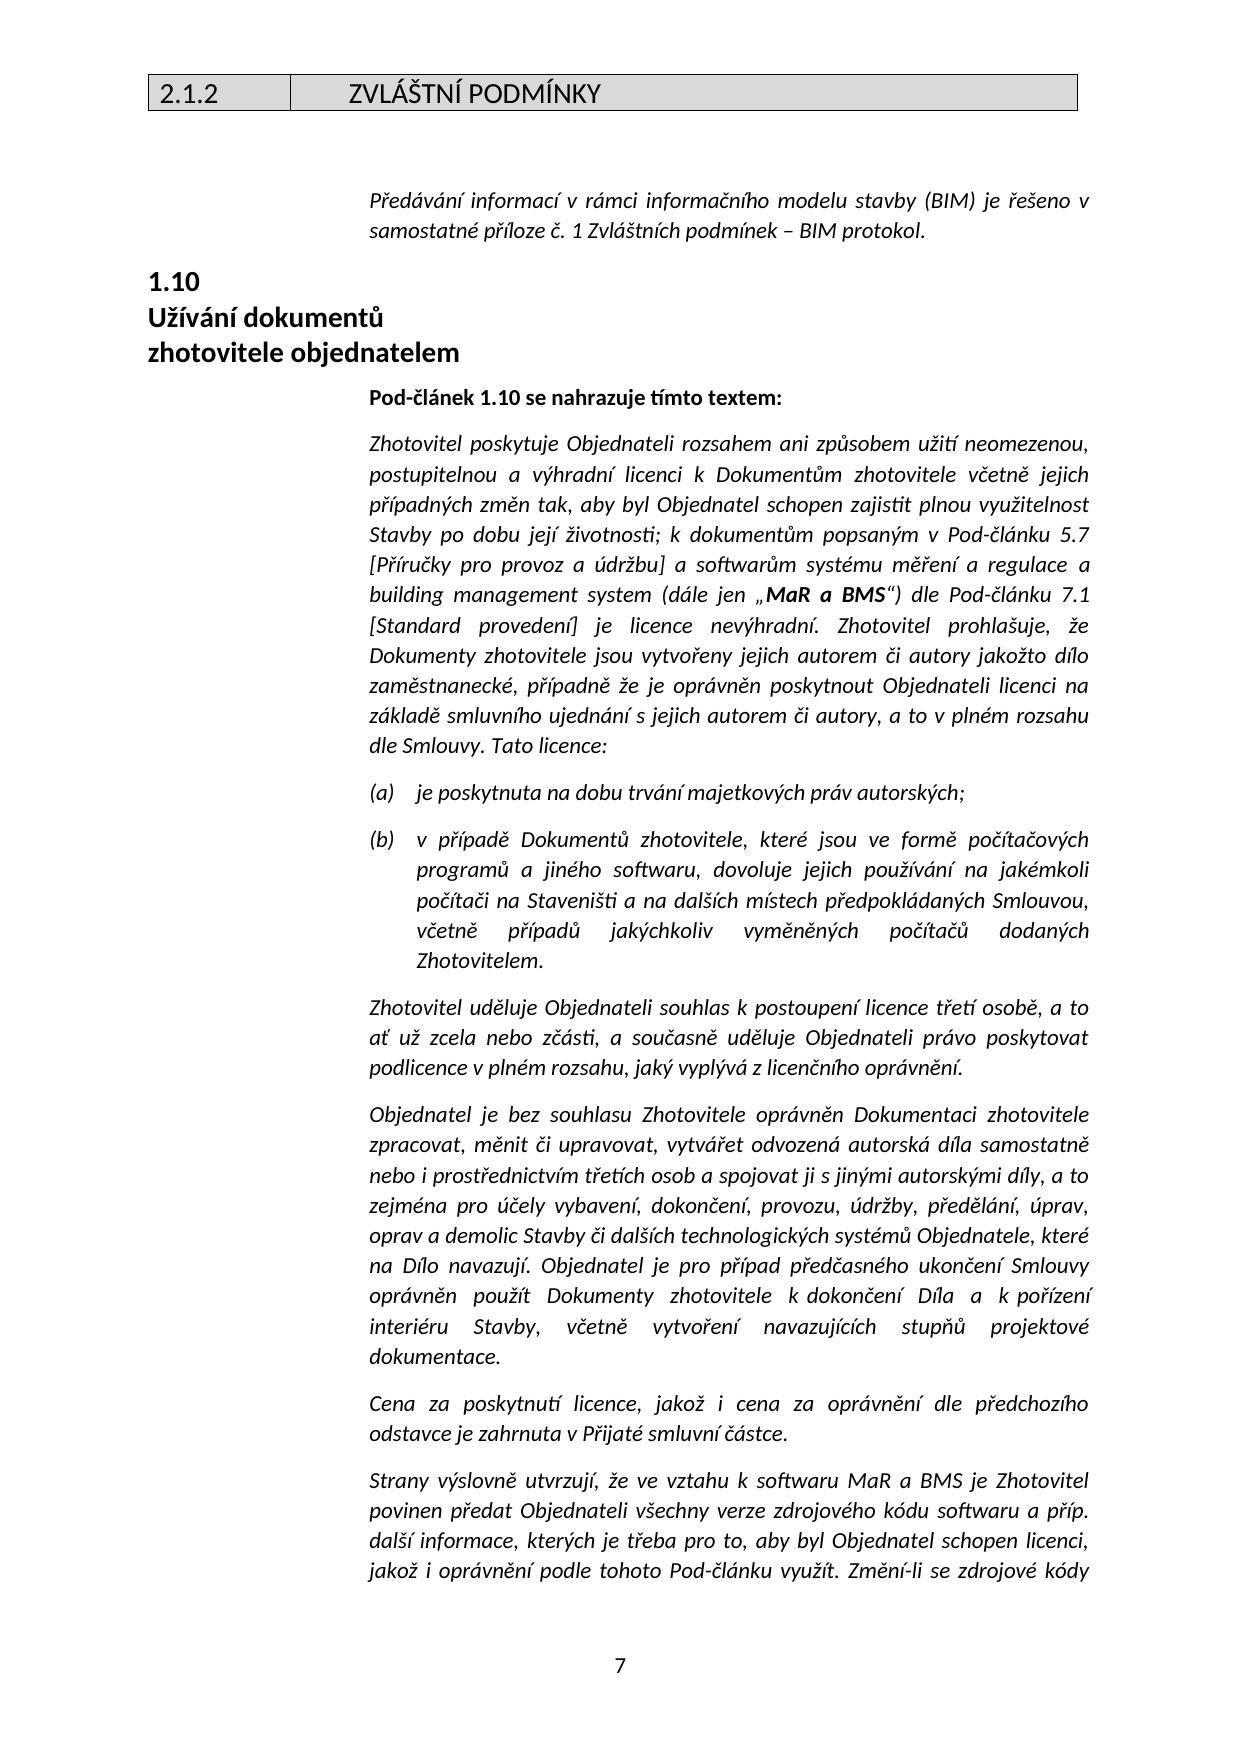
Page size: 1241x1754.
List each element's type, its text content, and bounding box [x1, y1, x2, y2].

text Zhotovitel poskytuje Objednateli rozsahem ani způsobem užití neomezenou, postupitelnou a výhradní licenci k Dokumentům zhotovitele včetně jejich případných změn tak, aby byl Objednatel schopen zajistit plnou využitelnost Stavby po dobu její životnosti; k dokumentům popsaným v Pod-článku 5.7 [Příručky pro provoz a údržbu] a softwarům systému měření a regulace a building management system (dále jen „MaR a BMS“) dle Pod-článku 7.1 [Standard provedení] je licence nevýhradní. Zhotovitel prohlašuje, že Dokumenty zhotovitele jsou vytvořeny jejich autorem či autory jakožto dílo zaměstnanecké, případně že je oprávněn poskytnout Objednateli licenci na základě smluvního ujednání s jejich autorem či autory, a to v plném rozsahu dle Smlouvy. Tato licence: [369, 429, 1093, 760]
text Užívání dokumentů [148, 299, 1093, 334]
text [369, 1466, 1093, 1585]
text Objednatel je bez souhlasu Zhotovitele oprávněn Dokumentaci zhotovitele zpracovat, měnit či upravovat, vytvářet odvozená autorská díla samostatně nebo i prostřednictvím třetích osob a spojovat ji s jinými autorskými díly, a to zejména pro účely vybavení, dokončení, provozu, údržby, předělání, úprav, oprav a demolic Stavby či dalších technologických systémů Objednatele, které na Dílo navazují. Objednatel je pro případ předčasného ukončení Smlouvy oprávněn použít Dokumenty zhotovitele k dokončení Díla a k pořízení interiéru Stavby, včetně vytvoření navazujících stupňů projektové dokumentace. [369, 1100, 1093, 1370]
text Pod-článek 1.10 se nahrazuje tímto textem: [369, 383, 1093, 411]
text Cena za poskytnutí licence, jakož i cena za oprávnění dle předchozího odstavce je zahrnuta v Přijaté smluvní částce. [369, 1389, 1093, 1447]
list je poskytnuta na dobu trvání majetkových práv autorských; [369, 778, 1093, 807]
text Zhotovitel uděluje Objednateli souhlas k postoupení licence třetí osobě, a to ať už zcela nebo zčásti, a současně uděluje Objednateli právo poskytovat podlicence v plném rozsahu, jaký vyplývá z licenčního oprávnění. [369, 993, 1093, 1082]
text zhotovitele objednatelem [148, 334, 1093, 370]
list v případě Dokumentů zhotovitele, které jsou ve formě počítačových programů a jiného softwaru, dovoluje jejich používání na jakémkoli počítači na Staveništi a na dalších místech předpokládaných Smlouvou, včetně případů jakýchkoliv vyměněných počítačů dodaných Zhotovitelem. [369, 825, 1093, 974]
text 1.10 [148, 263, 1093, 299]
text Předávání informací v rámci informačního modelu stavby (BIM) je řešeno v samostatné příloze č. 1 Zvláštních podmínek – BIM protokol. [369, 186, 1093, 244]
